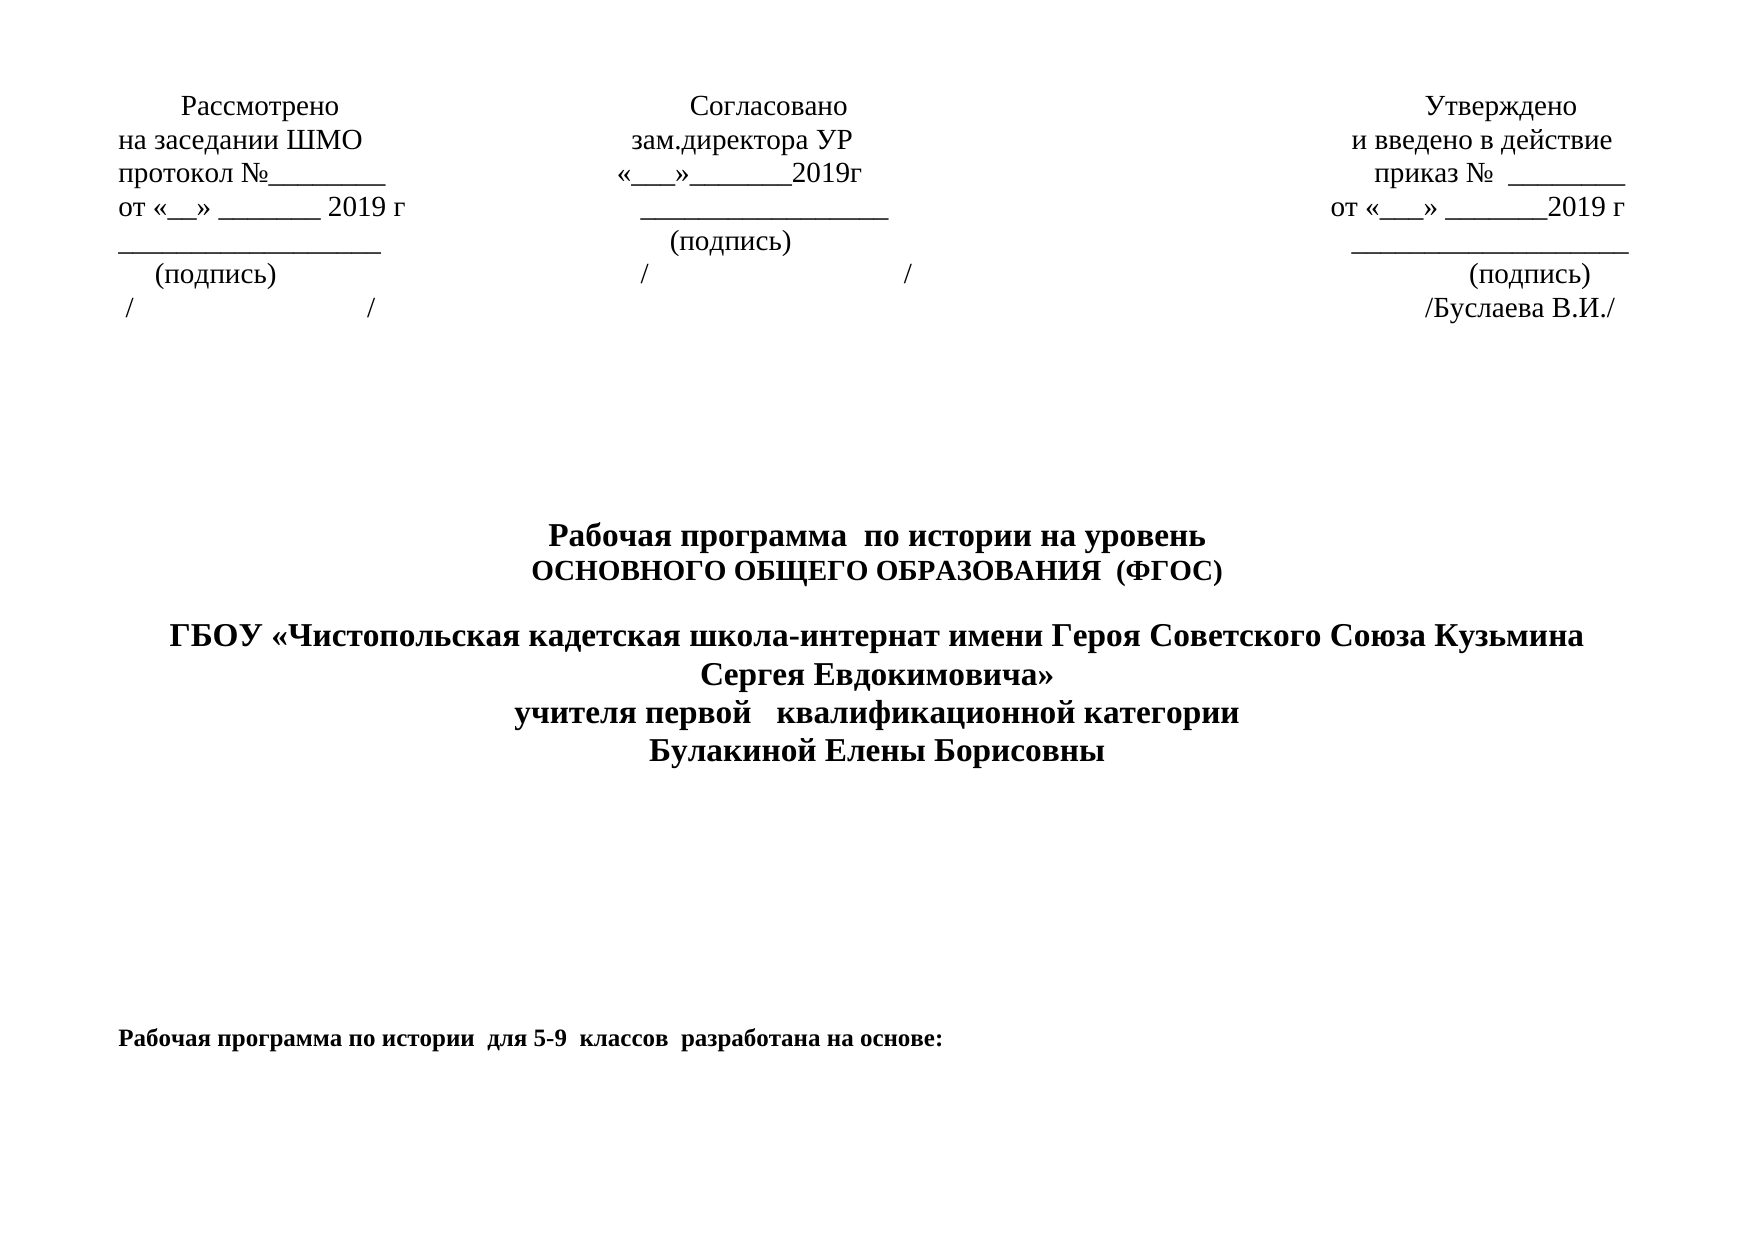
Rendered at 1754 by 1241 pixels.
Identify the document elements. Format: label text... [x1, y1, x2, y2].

text на заседании ШМО зам.директора УР и введено в действие [118, 122, 1636, 156]
text учителя первой квалификационной категории [118, 692, 1636, 731]
text / / /Буслаева В.И./ [118, 290, 1636, 323]
text Рабочая программа по истории для 5-9 классов разработана на основе: [118, 1023, 1636, 1052]
text протокол №________ «___»_______2019г приказ № ________ [118, 156, 1636, 189]
text ГБОУ «Чистопольская кадетская школа-интернат имени Героя Советского Союза Кузьмина Сергея Евдокимовича» [118, 616, 1636, 692]
text Рабочая программа по истории на уровень [118, 515, 1636, 553]
text от «__» _______ 2019 г _________________ от «___» _______2019 г __________________ (подпись) ___________________ [118, 189, 1636, 256]
text Булакиной Елены Борисовны [118, 731, 1636, 769]
text Рассмотрено Согласовано Утверждено [118, 88, 1636, 122]
text (подпись) / / (подпись) [118, 256, 1636, 290]
text ОСНОВНОГО ОБЩЕГО ОБРАЗОВАНИЯ (ФГОС) [118, 553, 1636, 587]
